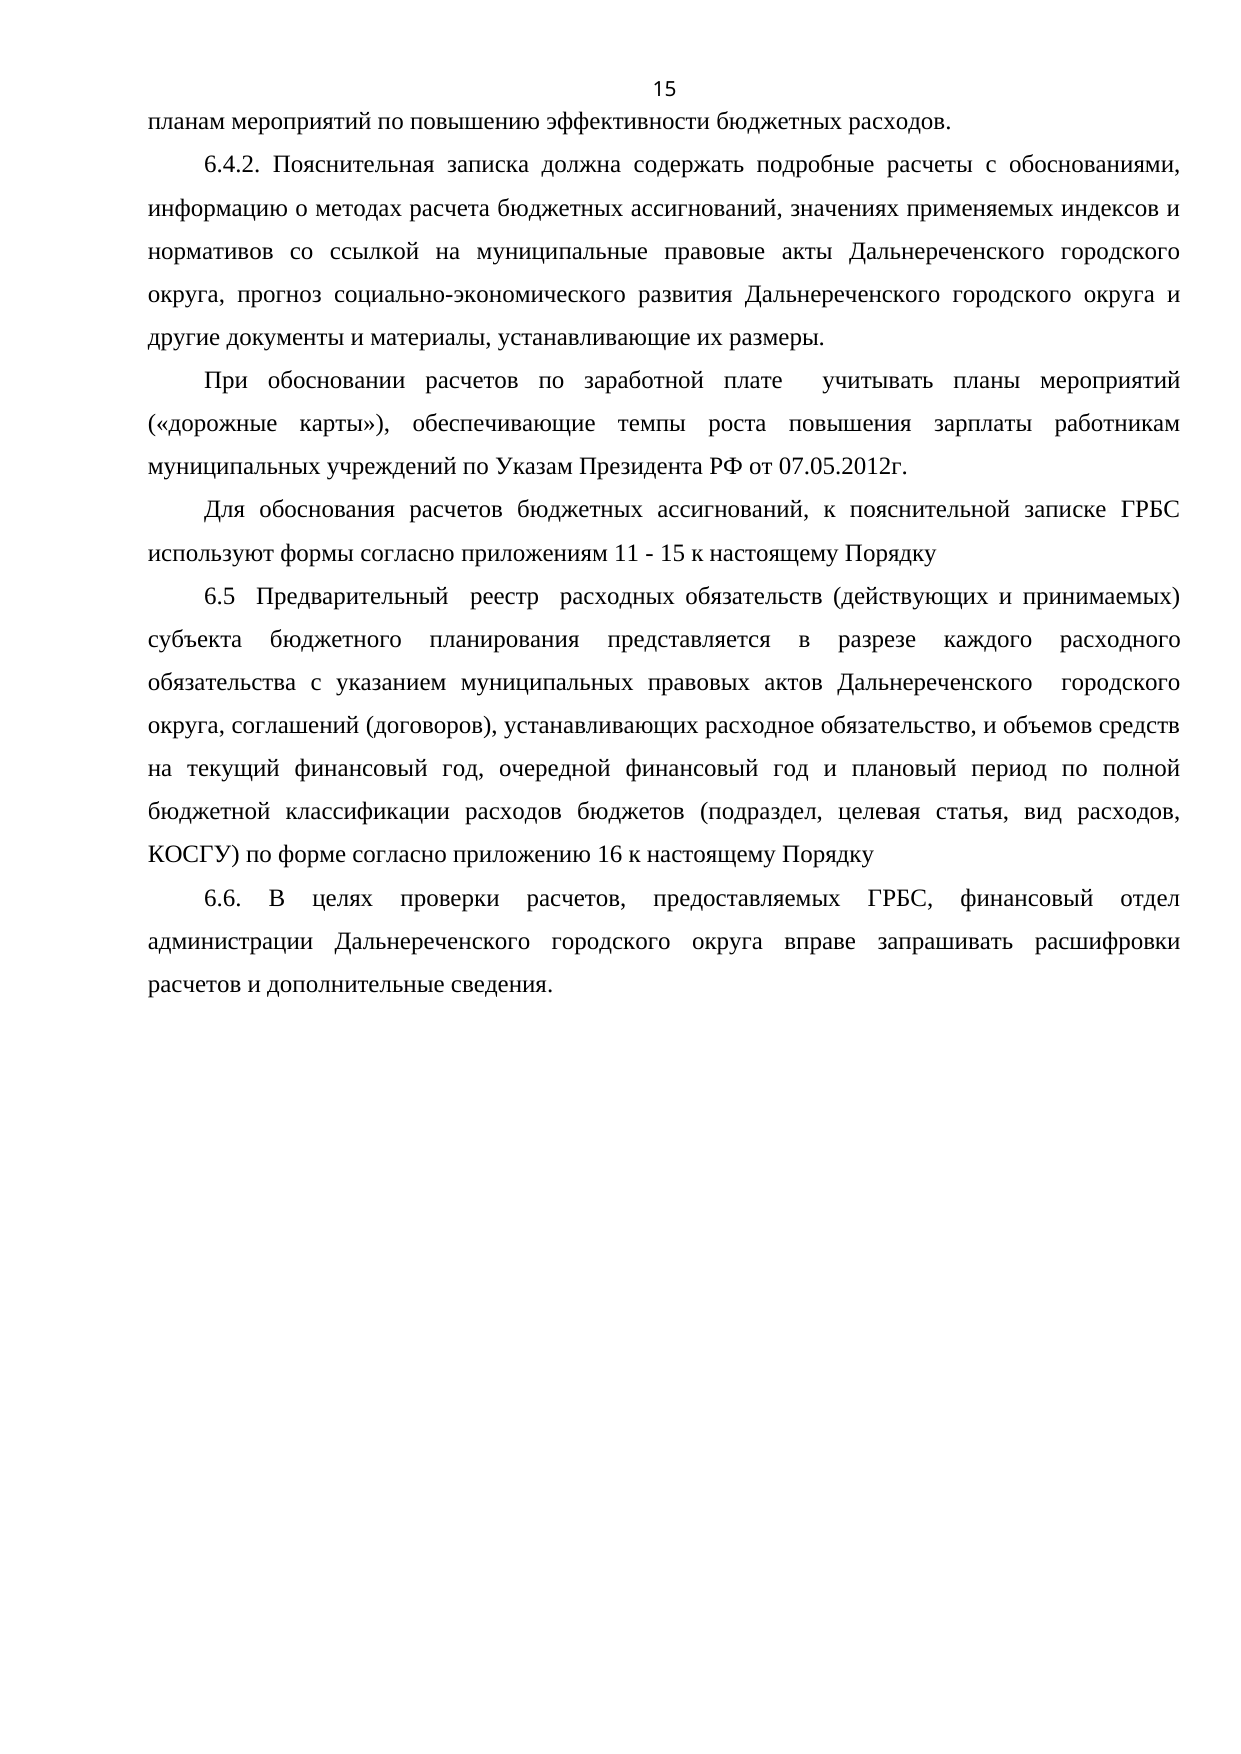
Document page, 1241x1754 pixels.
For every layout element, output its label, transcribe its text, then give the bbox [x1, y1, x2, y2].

text При обосновании расчетов по заработной плате учитывать планы мероприятий («дорожные карты»), обеспечивающие темпы роста повышения зарплаты работникам муниципальных учреждений по Указам Президента РФ от 07.05.2012г. [148, 365, 1181, 480]
text 6.6. В целях проверки расчетов, предоставляемых ГРБС, финансовый отдел администрации Дальнереченского городского округа вправе запрашивать расшифровки расчетов и дополнительные сведения. [148, 883, 1181, 998]
text 6.4.2. Пояснительная записка должна содержать подробные расчеты с обоснованиями, информацию о методах расчета бюджетных ассигнований, значениях применяемых индексов и нормативов со ссылкой на муниципальные правовые акты Дальнереченского городского округа, прогноз социально-экономического развития Дальнереченского городского округа и другие документы и материалы, устанавливающие их размеры. [148, 149, 1181, 351]
text 6.5 Предварительный реестр расходных обязательств (действующих и принимаемых) субъекта бюджетного планирования представляется в разрезе каждого расходного обязательства с указанием муниципальных правовых актов Дальнереченского городского округа, соглашений (договоров), устанавливающих расходное обязательство, и объемов средств на текущий финансовый год, очередной финансовый год и плановый период по полной бюджетной классификации расходов бюджетов (подраздел, целевая статья, вид расходов, КОСГУ) по форме согласно приложению 16 к настоящему Порядку [148, 581, 1181, 868]
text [148, 106, 1181, 135]
text Для обоснования расчетов бюджетных ассигнований, к пояснительной записке ГРБС используют формы согласно приложениям 11 - 15 к настоящему Порядку [148, 494, 1181, 566]
